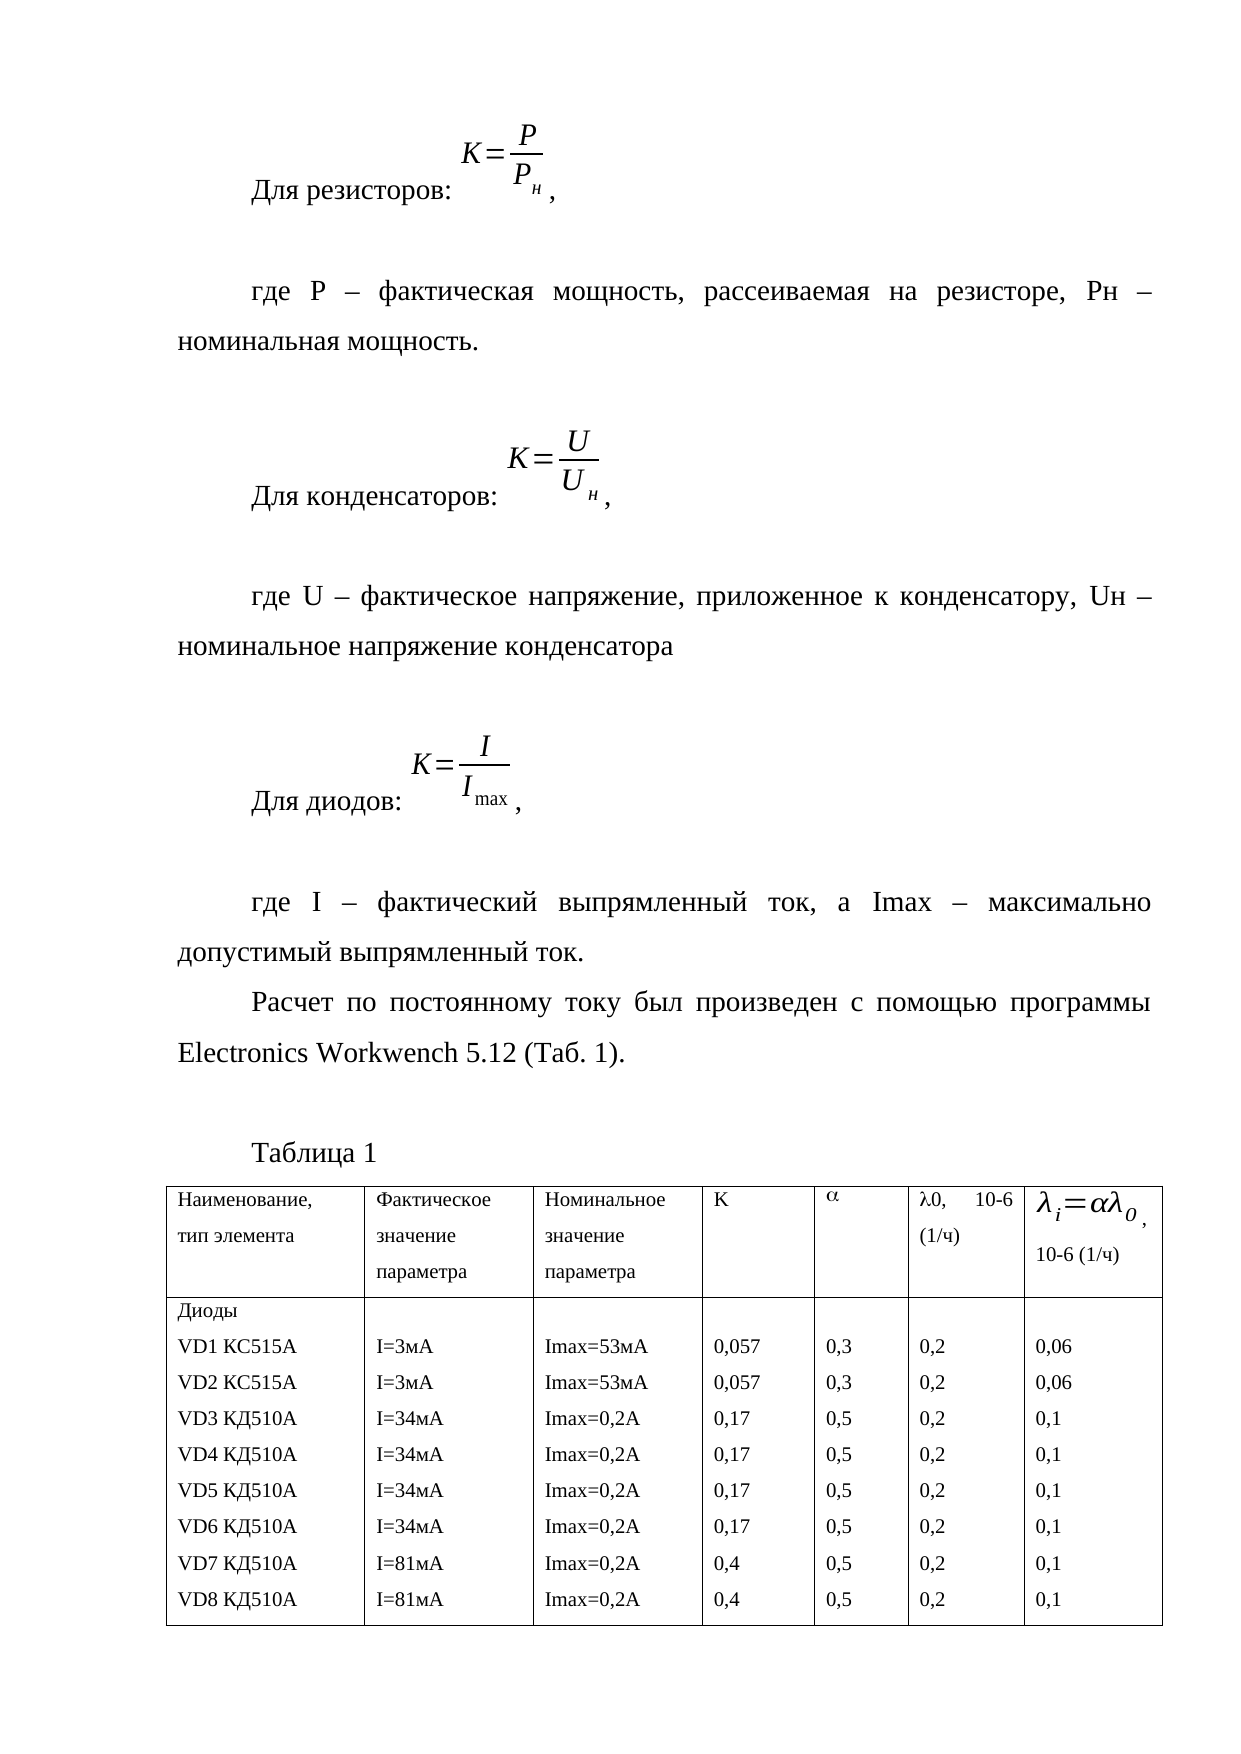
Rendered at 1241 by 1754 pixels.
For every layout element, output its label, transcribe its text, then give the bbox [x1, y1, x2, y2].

text где P – фактическая мощность, рассеиваемая на резисторе, Pн – номинальная мощность. [177, 273, 1152, 357]
table_cell 0,2 0,2 0,2 0,2 0,2 0,2 0,2 0,2 [909, 1298, 1024, 1625]
text Расчет по постоянному току был произведен с помощью программы Electronics Workwench 5.12 (Таб. 1). [177, 984, 1152, 1068]
table_header Фактическое значение параметра [365, 1187, 533, 1297]
text Для диодов: , [177, 729, 1152, 817]
table_cell 0,057 0,057 0,17 0,17 0,17 0,17 0,4 0,4 [703, 1298, 814, 1625]
table_header Номинальное значение параметра [534, 1187, 702, 1297]
text Таблица 1 [177, 1135, 1152, 1169]
table_header [815, 1187, 908, 1297]
table_header 0, 10-6 (1/ч) [909, 1187, 1024, 1297]
text где I – фактический выпрямленный ток, а Imax – максимально допустимый выпрямленный ток. [177, 884, 1152, 968]
table_cell Диоды VD1 КС515А VD2 КС515А VD3 КД510А VD4 КД510А VD5 КД510А VD6 КД510А VD7 КД510А VD8 КД510А [167, 1298, 364, 1625]
table_cell Imax=53мА Imax=53мА Imax=0,2А Imax=0,2А Imax=0,2А Imax=0,2А Imax=0,2А Imax=0,2А [534, 1298, 702, 1625]
table_cell I=3мА I=3мА I=34мА I=34мА I=34мА I=34мА I=81мА I=81мА [365, 1298, 533, 1625]
table_header Наименование, тип элемента [167, 1187, 364, 1297]
table_header K [703, 1187, 814, 1297]
text где U – фактическое напряжение, приложенное к конденсатору, Uн – номинальное напряжение конденсатора [177, 578, 1152, 662]
table_header , 10-6 (1/ч) [1025, 1187, 1162, 1297]
table_cell 0,3 0,3 0,5 0,5 0,5 0,5 0,5 0,5 [815, 1298, 908, 1625]
text Для конденсаторов: , [177, 424, 1152, 511]
table_cell 0,06 0,06 0,1 0,1 0,1 0,1 0,1 0,1 [1025, 1298, 1162, 1625]
text Для резисторов: , [177, 118, 1152, 206]
